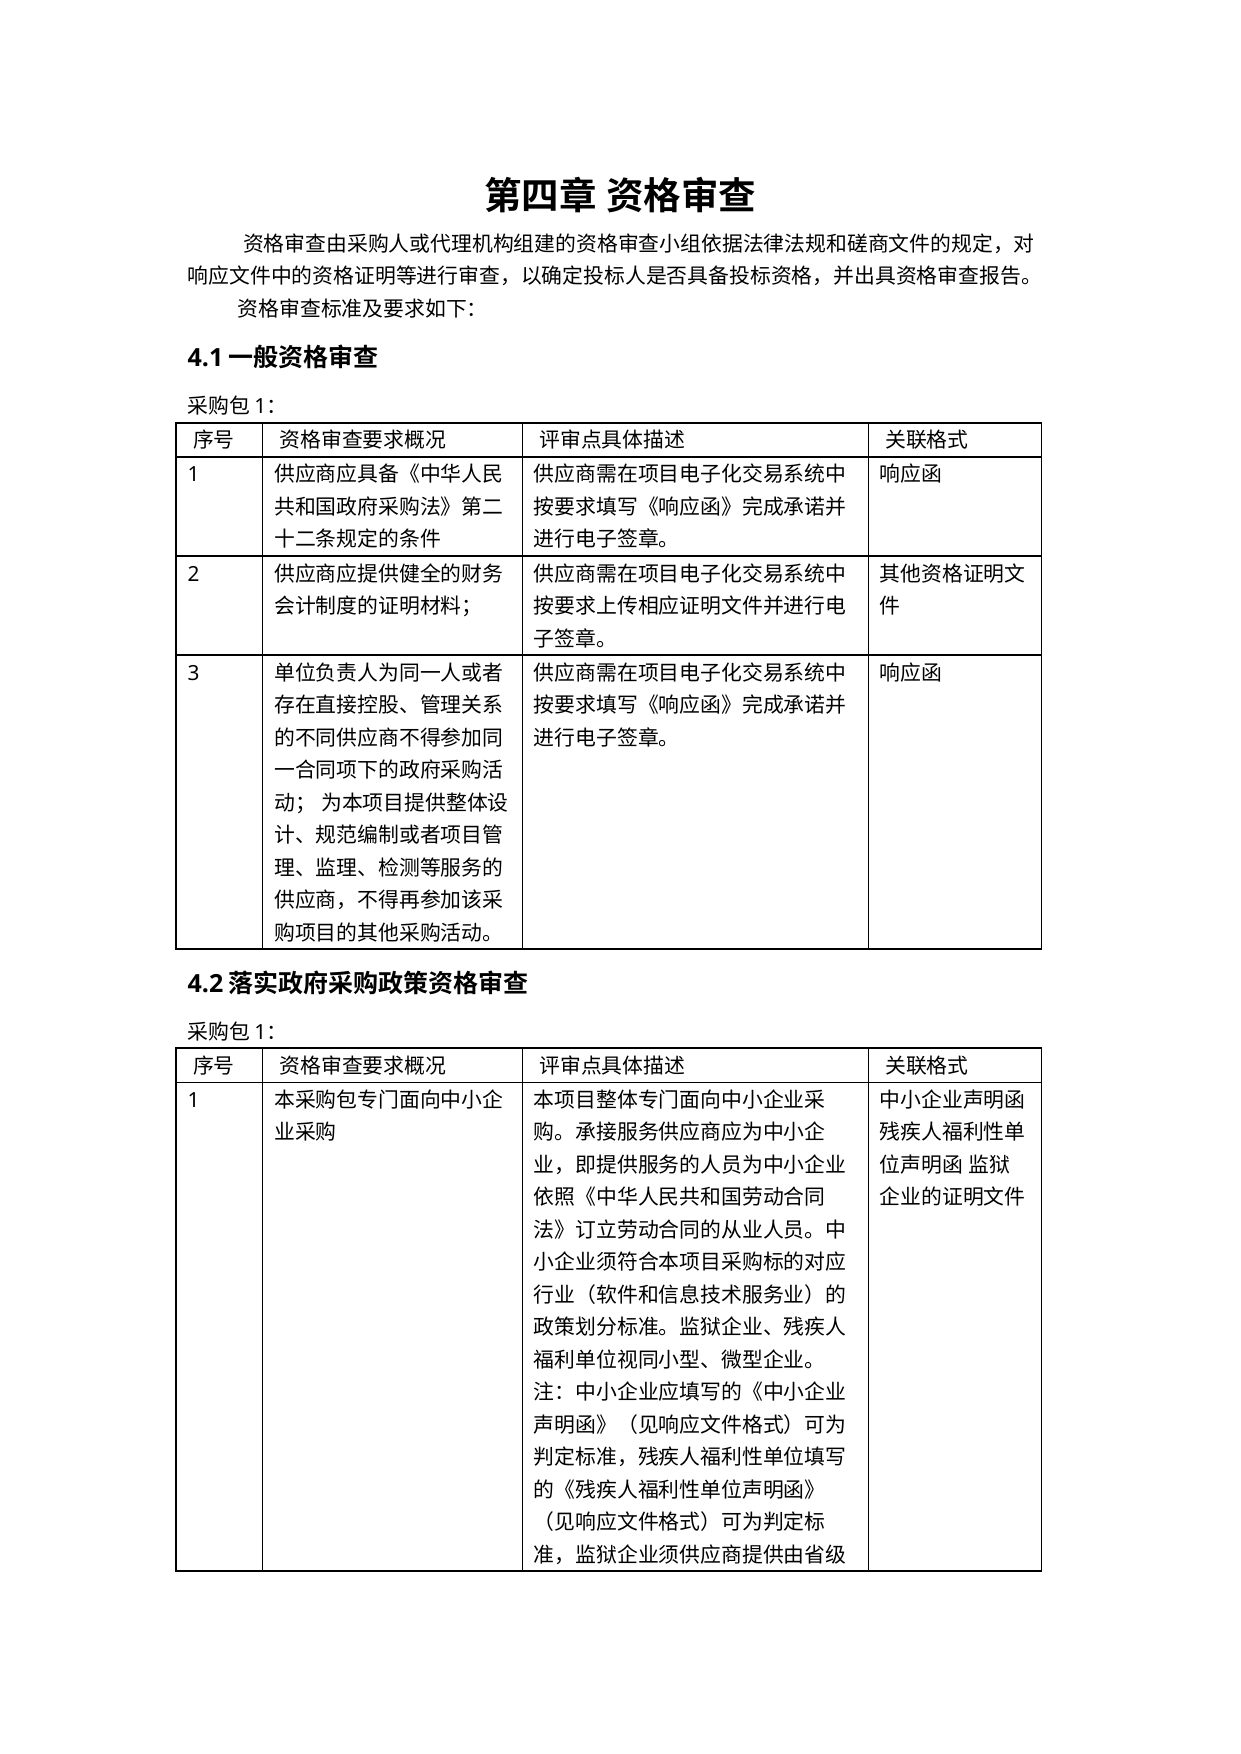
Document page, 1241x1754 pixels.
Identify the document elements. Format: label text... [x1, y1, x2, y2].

table_cell 响应函 [869, 656, 1041, 948]
text 采购包1： [187, 1015, 1053, 1047]
table_cell 本采购包专门面向中小企业采购 [263, 1083, 522, 1570]
table_cell 供应商需在项目电子化交易系统中按要求上传相应证明文件并进行电子签章。 [523, 557, 868, 654]
table_cell 1 [177, 458, 262, 555]
table_header 关联格式 [869, 424, 1041, 456]
text 4.2落实政府采购政策资格审查 [187, 950, 1053, 1015]
text 4.1一般资格审查 [187, 324, 1053, 389]
table_cell 2 [177, 557, 262, 654]
table_header 资格审查要求概况 [263, 1049, 522, 1081]
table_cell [869, 1083, 1041, 1570]
table_cell 单位负责人为同一人或者存在直接控股、管理关系的不同供应商不得参加同一合同项下的政府采购活动； 为本项目提供整体设计、规范编制或者项目管理、监理、检测等服务的供应商，不得再参加该采购项目的其他采购活动。 [263, 656, 522, 948]
table_header 评审点具体描述 [523, 1049, 868, 1081]
table_cell 响应函 [869, 458, 1041, 555]
table_header 资格审查要求概况 [263, 424, 522, 456]
text 资格审查由采购人或代理机构组建的资格审查小组依据法律法规和磋商文件的规定，对响应文件中的资格证明等进行审查，以确定投标人是否具备投标资格，并出具资格审查报告。 [187, 227, 1053, 292]
table_header 序号 [177, 424, 262, 456]
table_cell 供应商应提供健全的财务会计制度的证明材料； [263, 557, 522, 654]
table_cell 1 [177, 1083, 262, 1570]
table_header 评审点具体描述 [523, 424, 868, 456]
table_cell 3 [177, 656, 262, 948]
table_cell 供应商需在项目电子化交易系统中按要求填写《响应函》完成承诺并进行电子签章。 [523, 458, 868, 555]
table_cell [523, 1083, 868, 1570]
table_cell 供应商应具备《中华人民共和国政府采购法》第二十二条规定的条件 [263, 458, 522, 555]
table_cell 供应商需在项目电子化交易系统中按要求填写《响应函》完成承诺并进行电子签章。 [523, 656, 868, 948]
text 采购包1： [187, 389, 1053, 422]
text 第四章 资格审查 [187, 162, 1053, 227]
table_header 序号 [177, 1049, 262, 1081]
table_cell 其他资格证明文件 [869, 557, 1041, 654]
table_header 关联格式 [869, 1049, 1041, 1081]
text 资格审查标准及要求如下： [187, 292, 1053, 324]
